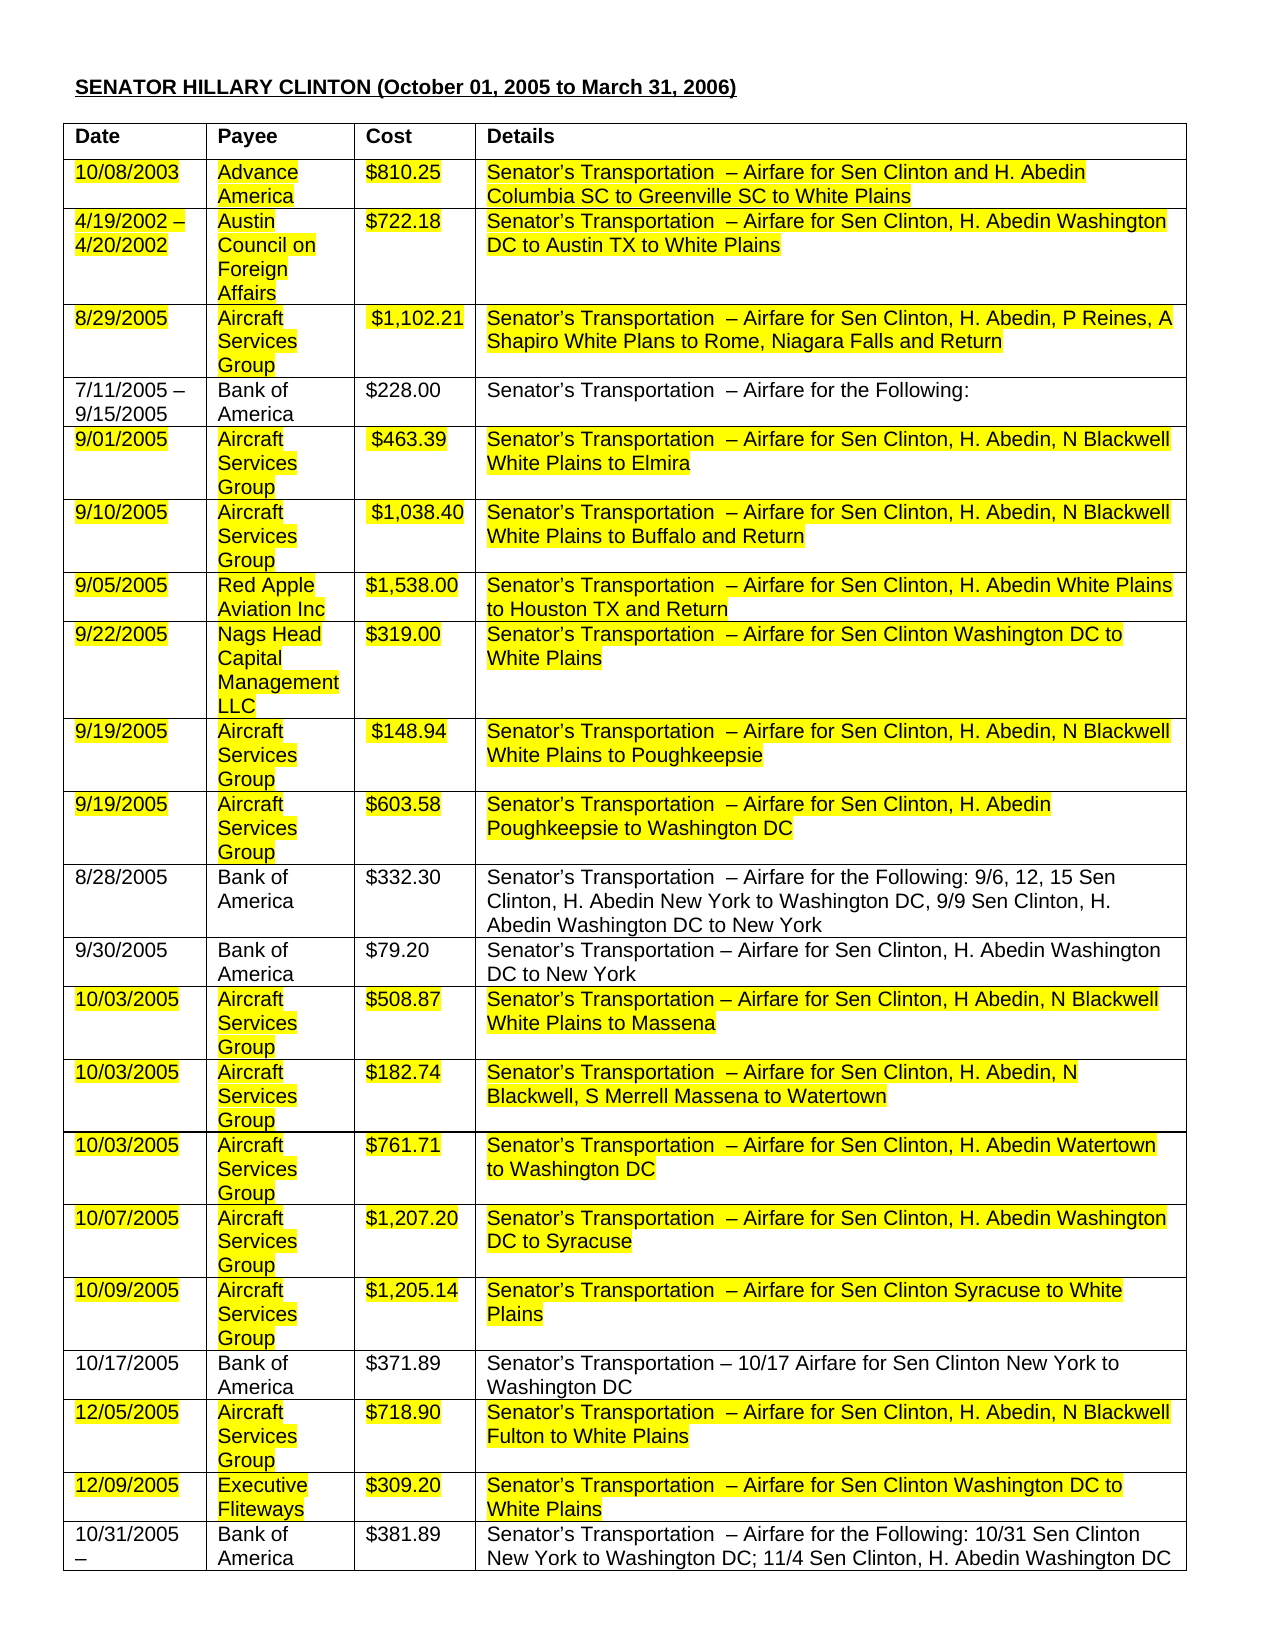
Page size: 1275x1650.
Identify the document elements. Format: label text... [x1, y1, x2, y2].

table_cell $1,538.00 [355, 573, 475, 621]
table_cell $1,102.21 [355, 305, 475, 377]
table_cell 9/22/2005 [64, 622, 206, 718]
table_cell Senator’s Transportation – Airfare for Sen Clinton and H. Abedin Columbia SC to Greenville SC to White Plains [476, 160, 1186, 207]
table_cell $381.89 [355, 1522, 475, 1570]
table_cell Aircraft Services Group [275, 427, 354, 499]
table_cell $228.00 [355, 378, 475, 426]
table_cell Senator’s Transportation – Airfare for Sen Clinton, H. Abedin, N Blackwell White Plains to Elmira [476, 427, 1186, 499]
table_cell Senator’s Transportation – Airfare for Sen Clinton, H Abedin, N Blackwell White Plains to Massena [476, 987, 1186, 1058]
table_cell Senator’s Transportation – Airfare for Sen Clinton, H. Abedin, N Blackwell White Plains to Poughkeepsie [476, 719, 1186, 791]
table_cell Senator’s Transportation – Airfare for Sen Clinton Washington DC to White Plains [602, 1473, 1186, 1521]
table_cell 10/07/2005 [64, 1205, 206, 1277]
table_cell 9/19/2005 [64, 719, 206, 791]
table_cell $79.20 [355, 938, 475, 986]
table_cell $148.94 [355, 719, 475, 791]
table_cell Aircraft Services Group [275, 500, 354, 572]
table_cell $810.25 [355, 160, 475, 207]
table_cell Bank of America [207, 865, 354, 937]
table_cell Aircraft Services Group [275, 1278, 354, 1350]
table_header Cost [355, 124, 475, 158]
table_cell $309.20 [355, 1473, 475, 1521]
table_cell Senator’s Transportation – Airfare for the Following: 9/6, 12, 15 Sen Clinton, H. Abedin New York to Washington DC, 9/9 Sen Clinton, H. Abedin Washington DC to New York [476, 865, 1186, 937]
table_cell $1,205.14 [355, 1278, 475, 1350]
table_cell Senator’s Transportation – Airfare for Sen Clinton Washington DC to White Plains [476, 622, 1186, 718]
table_cell Senator’s Transportation – 10/17 Airfare for Sen Clinton New York to Washington DC [476, 1351, 1186, 1399]
table_cell $1,207.20 [355, 1205, 475, 1277]
table_cell Senator’s Transportation – Airfare for Sen Clinton, H. Abedin Washington DC to Syracuse [476, 1205, 1186, 1277]
table_cell $463.39 [355, 427, 475, 499]
table_cell Senator’s Transportation – Airfare for Sen Clinton Syracuse to White Plains [476, 1278, 1186, 1350]
table_cell Advance America [207, 160, 354, 207]
table_cell 9/10/2005 [64, 500, 206, 572]
table_cell $722.18 [355, 209, 475, 304]
table_cell Aircraft Services Group [275, 719, 354, 791]
table_cell Aircraft Services Group [275, 792, 354, 864]
table_cell Aircraft Services Group [275, 1205, 354, 1277]
table_cell $1,038.40 [355, 500, 475, 572]
table_header Payee [207, 124, 354, 158]
table_cell $761.71 [355, 1133, 475, 1204]
table_cell $508.87 [355, 987, 475, 1058]
table_cell 9/01/2005 [64, 427, 206, 499]
table_cell 7/11/2005 – 9/15/2005 [64, 378, 206, 426]
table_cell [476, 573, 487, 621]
table_cell Senator’s Transportation – Airfare for Sen Clinton, H. Abedin Washington DC to Austin TX to White Plains [476, 209, 1186, 304]
table_cell 9/05/2005 [64, 573, 206, 621]
table_cell 8/29/2005 [64, 305, 206, 377]
table_cell Aircraft Services Group [207, 1060, 354, 1131]
table_cell 10/08/2003 [64, 160, 206, 207]
table_cell 10/03/2005 [64, 987, 206, 1058]
table_cell Executive Fliteways [304, 1473, 354, 1521]
table_cell Aircraft Services Group [207, 987, 354, 1058]
table_cell Nags Head Capital Management LLC [256, 622, 354, 718]
table_cell Aircraft Services Group [275, 1133, 354, 1204]
table_cell Senator’s Transportation – Airfare for Sen Clinton, H. Abedin, P Reines, A Shapiro White Plans to Rome, Niagara Falls and Return [476, 305, 1186, 377]
table_cell $182.74 [355, 1060, 475, 1131]
table_cell Bank of America [207, 938, 354, 986]
table_cell Senator’s Transportation – Airfare for Sen Clinton, H. Abedin, N Blackwell White Plains to Buffalo and Return [476, 500, 1186, 572]
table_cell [64, 1522, 206, 1570]
table_cell Aircraft Services Group [275, 1400, 354, 1472]
table_cell Senator’s Transportation – Airfare for Sen Clinton, H. Abedin Watertown to Washington DC [476, 1133, 1186, 1204]
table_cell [476, 1522, 1186, 1570]
table_cell $718.90 [355, 1400, 475, 1472]
table_cell 12/09/2005 [64, 1473, 206, 1521]
table_cell 8/28/2005 [64, 865, 206, 937]
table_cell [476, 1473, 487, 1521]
table_cell Senator’s Transportation – Airfare for Sen Clinton, H. Abedin Washington DC to New York [476, 938, 1186, 986]
table_cell Senator’s Transportation – Airfare for Sen Clinton, H. Abedin, N Blackwell, S Merrell Massena to Watertown [476, 1060, 1186, 1131]
table_cell 12/05/2005 [64, 1400, 206, 1472]
table_cell 4/19/2002 – 4/20/2002 [64, 209, 206, 304]
table_cell Senator’s Transportation – Airfare for Sen Clinton, H. Abedin, N Blackwell Fulton to White Plains [476, 1400, 1186, 1472]
table_header Date [64, 124, 206, 158]
table_cell Bank of America [207, 1522, 354, 1570]
table_cell Senator’s Transportation – Airfare for Sen Clinton, H. Abedin Poughkeepsie to Washington DC [476, 792, 1186, 864]
table_cell Red Apple Aviation Inc [315, 573, 354, 621]
table_cell Aircraft Services Group [275, 305, 354, 377]
table_cell $332.30 [355, 865, 475, 937]
table_cell 10/03/2005 [64, 1133, 206, 1204]
table_header Details [476, 124, 1186, 158]
table_cell Senator’s Transportation – Airfare for Sen Clinton, H. Abedin White Plains to Houston TX and Return [728, 573, 1186, 621]
table_cell Bank of America [207, 378, 354, 426]
table_cell $603.58 [355, 792, 475, 864]
table_cell Austin Council on Foreign Affairs [207, 209, 354, 304]
table_cell 10/17/2005 [64, 1351, 206, 1399]
table_cell 9/19/2005 [64, 792, 206, 864]
table_cell $319.00 [355, 622, 475, 718]
table_cell 10/09/2005 [64, 1278, 206, 1350]
table_cell 10/03/2005 [64, 1060, 206, 1131]
table_cell Bank of America [207, 1351, 354, 1399]
table_cell $371.89 [355, 1351, 475, 1399]
text SENATOR HILLARY CLINTON (October 01, 2005 to March 31, 2006) [75, 75, 1200, 99]
table_cell 9/30/2005 [64, 938, 206, 986]
table_cell Senator’s Transportation – Airfare for the Following: [476, 378, 1186, 426]
